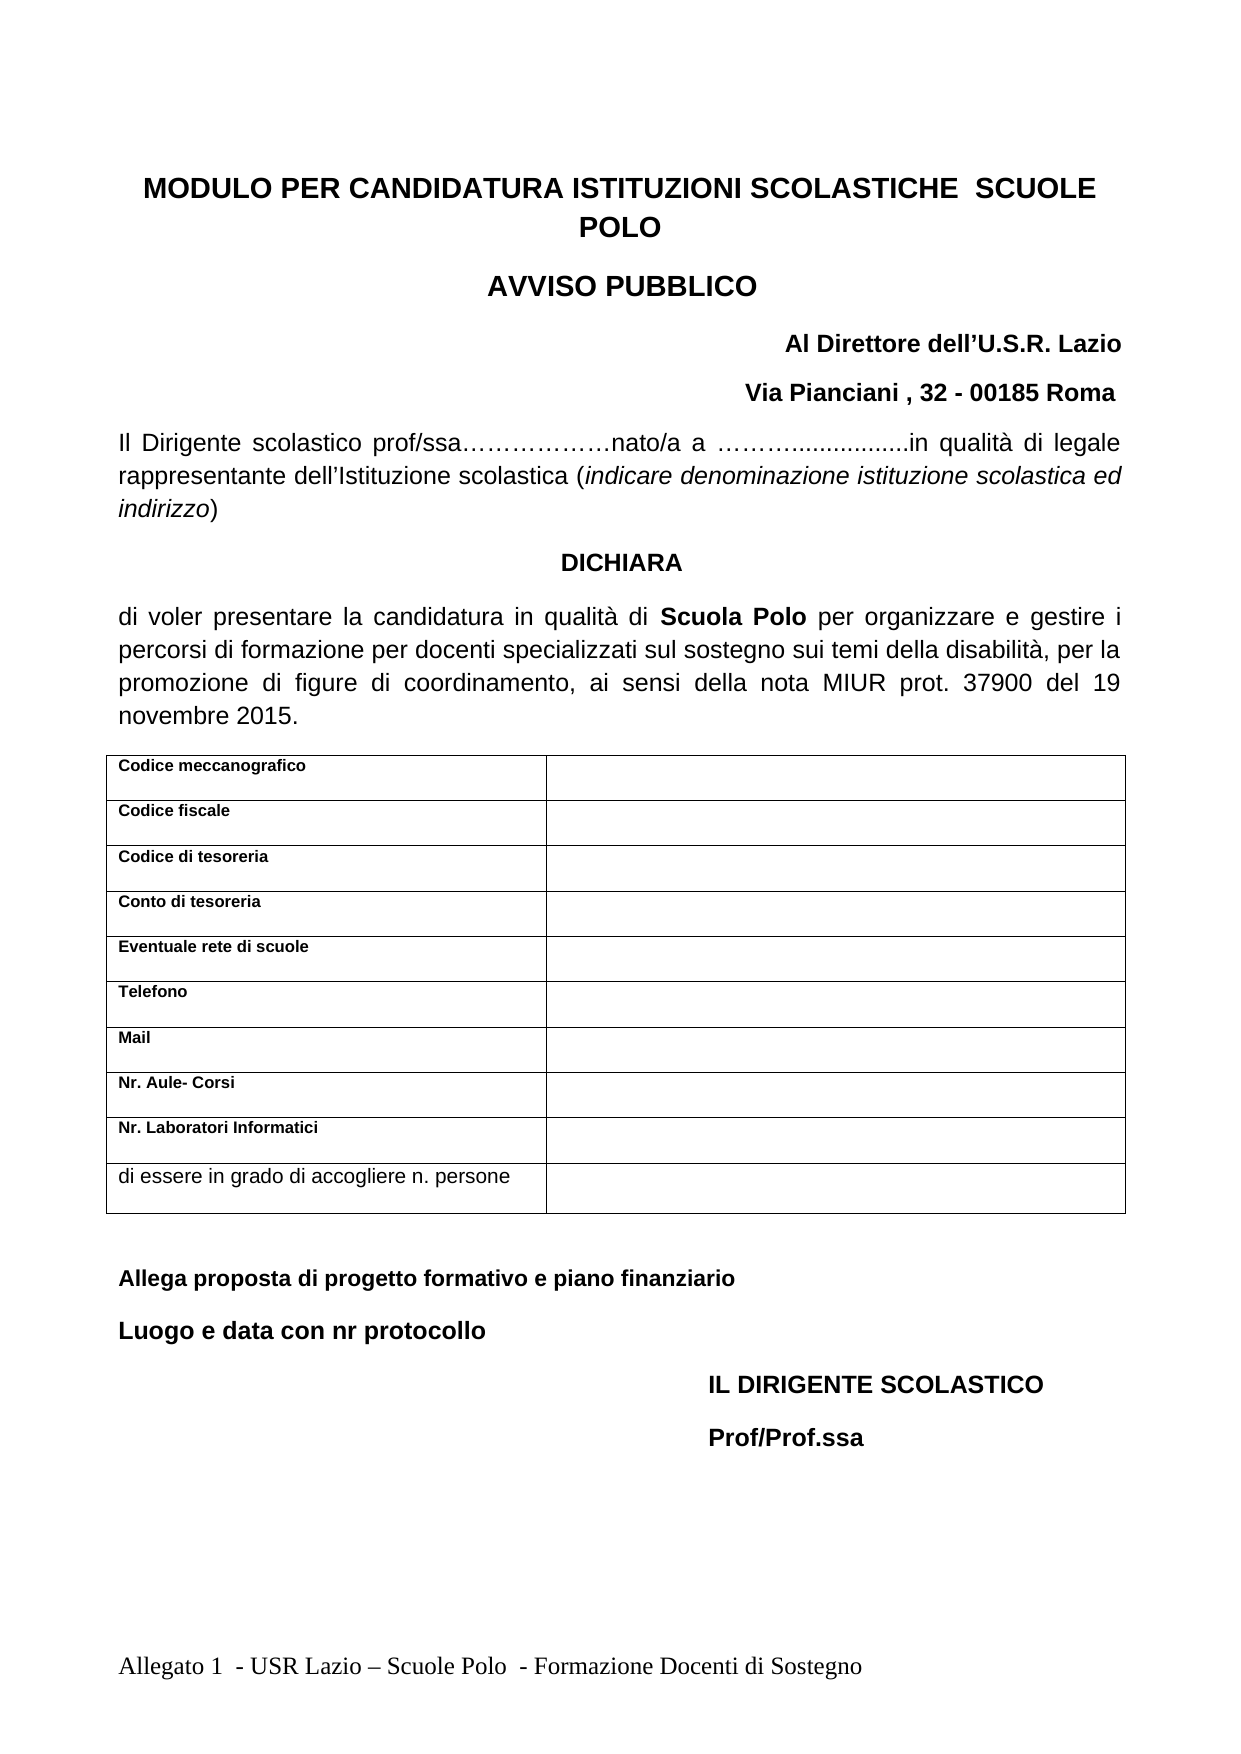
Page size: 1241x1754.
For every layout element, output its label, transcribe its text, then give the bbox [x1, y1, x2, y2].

table_cell [547, 846, 1125, 891]
text Luogo e data con nr protocollo [118, 1316, 1122, 1344]
text Al Direttore dell’U.S.R. Lazio [118, 329, 1122, 358]
table_cell [547, 982, 1125, 1027]
table_cell [547, 1164, 1125, 1213]
table_header [547, 756, 1125, 800]
table_cell [547, 1118, 1125, 1162]
text MODULO PER CANDIDATURA ISTITUZIONI SCOLASTICHE SCUOLE POLO [118, 172, 1122, 244]
table_cell [547, 892, 1125, 936]
table_cell Eventuale rete di scuole [107, 937, 546, 981]
table_cell [547, 937, 1125, 981]
text Via Pianciani , 32 - 00185 Roma [561, 378, 1122, 407]
text Allega proposta di progetto formativo e piano finanziario [118, 1265, 1122, 1291]
text Prof/Prof.ssa [634, 1423, 1122, 1452]
text IL DIRIGENTE SCOLASTICO [634, 1369, 1122, 1398]
table_cell Codice di tesoreria [107, 846, 546, 891]
table_cell [547, 801, 1125, 845]
table_cell Nr. Aule- Corsi [107, 1073, 546, 1117]
table_cell Nr. Laboratori Informatici [107, 1118, 546, 1162]
table_cell Mail [107, 1028, 546, 1072]
table_cell Conto di tesoreria [107, 892, 546, 936]
text Il Dirigente scolastico prof/ssa………………nato/a a ……….................in qualità di legale rappresentante dell’Istituzione scolastica (indicare denominazione istituzione scolastica ed indirizzo) [118, 428, 1122, 523]
table_cell [547, 1028, 1125, 1072]
table_cell Codice fiscale [107, 801, 546, 845]
text AVVISO PUBBLICO [413, 269, 1122, 303]
table_cell Telefono [107, 982, 546, 1027]
table_cell [547, 1073, 1125, 1117]
table_cell di essere in grado di accogliere n. persone [107, 1164, 546, 1213]
text di voler presentare la candidatura in qualità di Scuola Polo per organizzare e gestire i percorsi di formazione per docenti specializzati sul sostegno sui temi della disabilità, per la promozione di figure di coordinamento, ai sensi della nota MIUR prot. 37900 del 19 novembre 2015. [118, 602, 1122, 729]
text DICHIARA [487, 548, 1122, 577]
table_header Codice meccanografico [107, 756, 546, 800]
